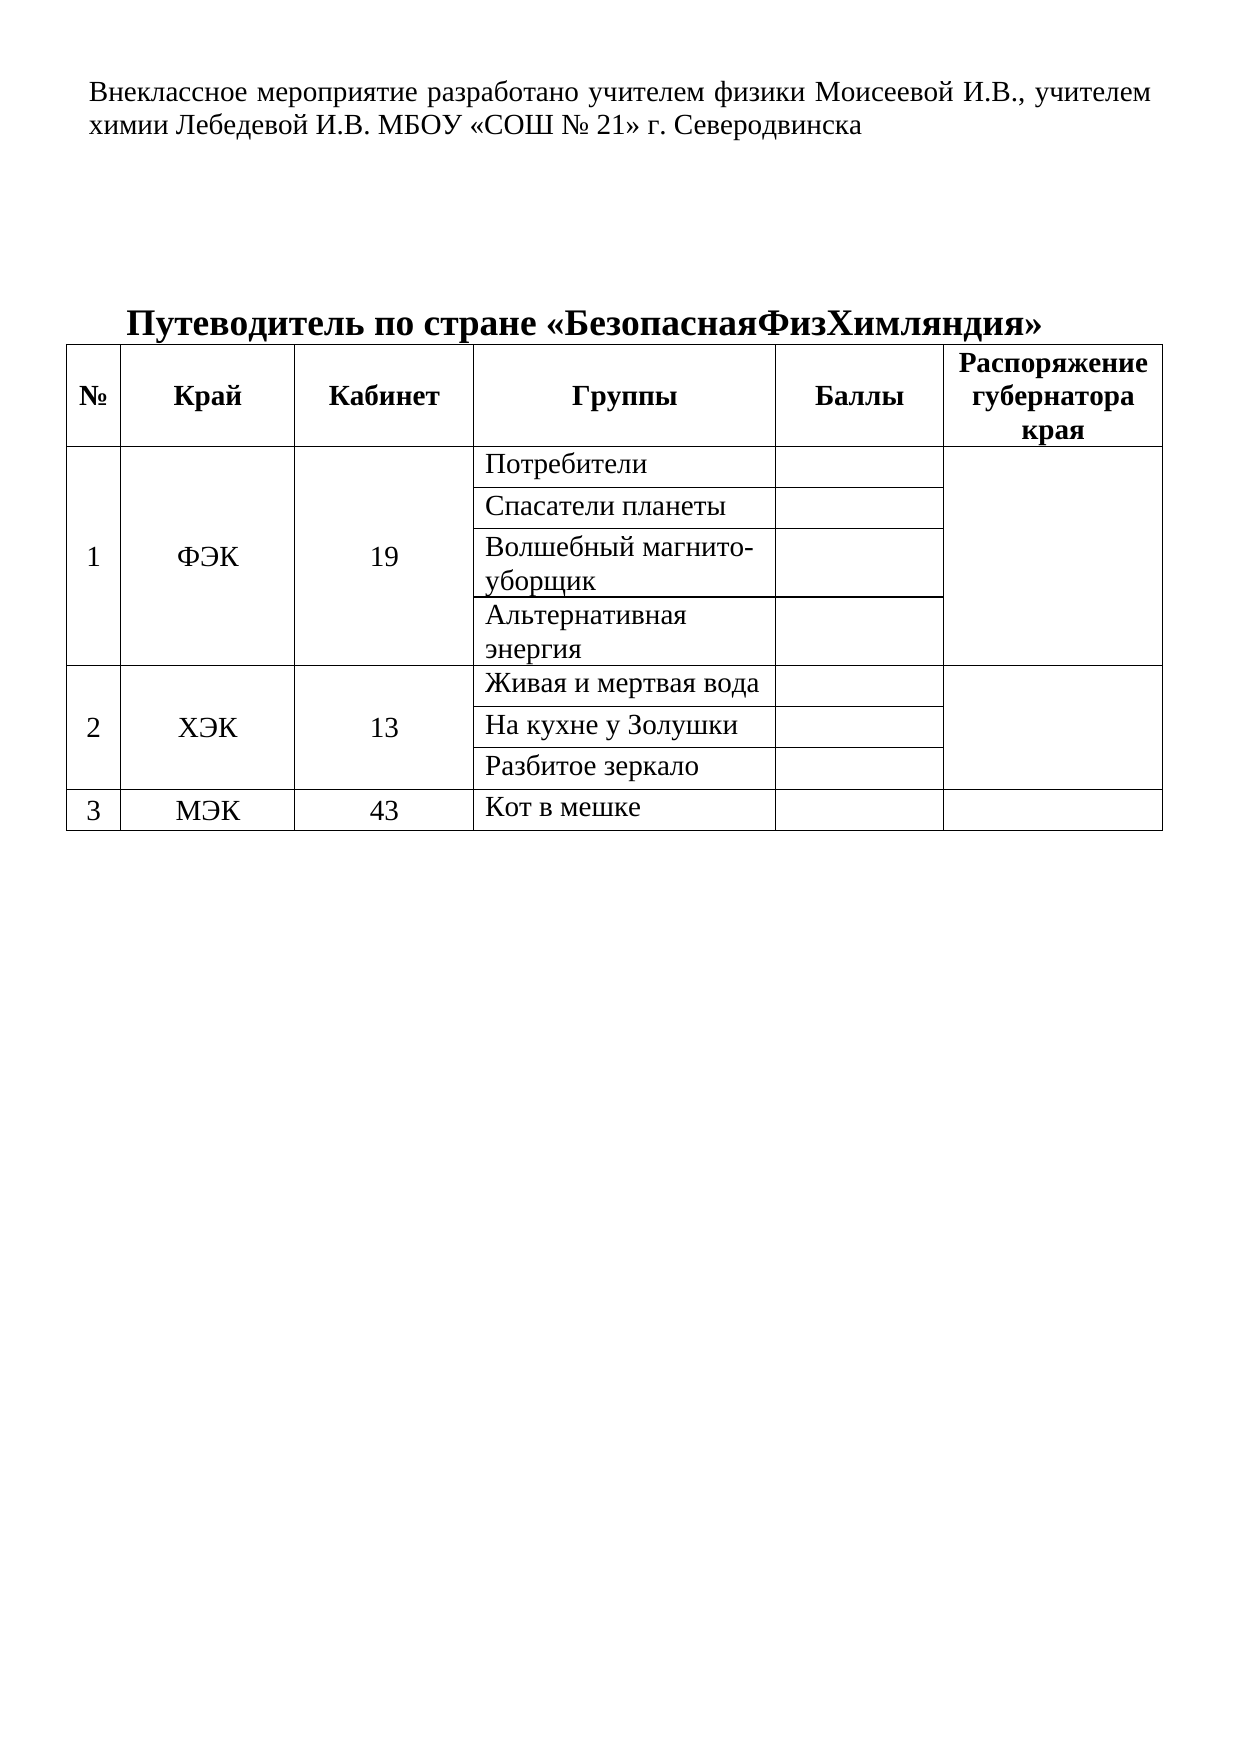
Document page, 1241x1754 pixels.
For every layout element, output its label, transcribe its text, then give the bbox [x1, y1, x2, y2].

table_cell Разбитое зеркало [474, 748, 775, 788]
table_cell [776, 447, 943, 487]
table_cell [776, 748, 943, 788]
table_cell [776, 598, 943, 664]
table_header Баллы [776, 345, 943, 446]
table_cell [944, 790, 1162, 830]
table_header Край [121, 345, 294, 446]
table_header Распоряжение губернатора края [944, 345, 1162, 446]
table_cell 2 [67, 666, 120, 788]
table_header № [67, 345, 120, 446]
table_cell [776, 529, 943, 596]
table_cell [944, 447, 1162, 664]
table_cell [776, 488, 943, 528]
table_cell 1 [67, 447, 120, 664]
table_cell [776, 790, 943, 830]
table_cell Волшебный магнито-уборщик [474, 529, 775, 596]
table_cell На кухне у Золушки [474, 707, 775, 747]
table_cell Потребители [474, 447, 775, 487]
table_cell Альтернативная энергия [474, 598, 775, 664]
table_cell МЭК [121, 790, 294, 830]
table_cell Кот в мешке [474, 790, 775, 830]
table_cell 13 [295, 666, 473, 788]
text Путеводитель по стране «БезопаснаяФизХимляндия» [126, 301, 1152, 344]
table_cell ФЭК [121, 447, 294, 664]
table_cell [776, 666, 943, 706]
table_header Группы [474, 345, 775, 446]
table_cell ХЭК [121, 666, 294, 788]
table_cell 43 [295, 790, 473, 830]
table_cell Спасатели планеты [474, 488, 775, 528]
table_header Кабинет [295, 345, 473, 446]
table_cell [944, 666, 1162, 788]
table_cell [776, 707, 943, 747]
table_cell 3 [67, 790, 120, 830]
table_cell Живая и мертвая вода [474, 666, 775, 706]
table_cell 19 [295, 447, 473, 664]
